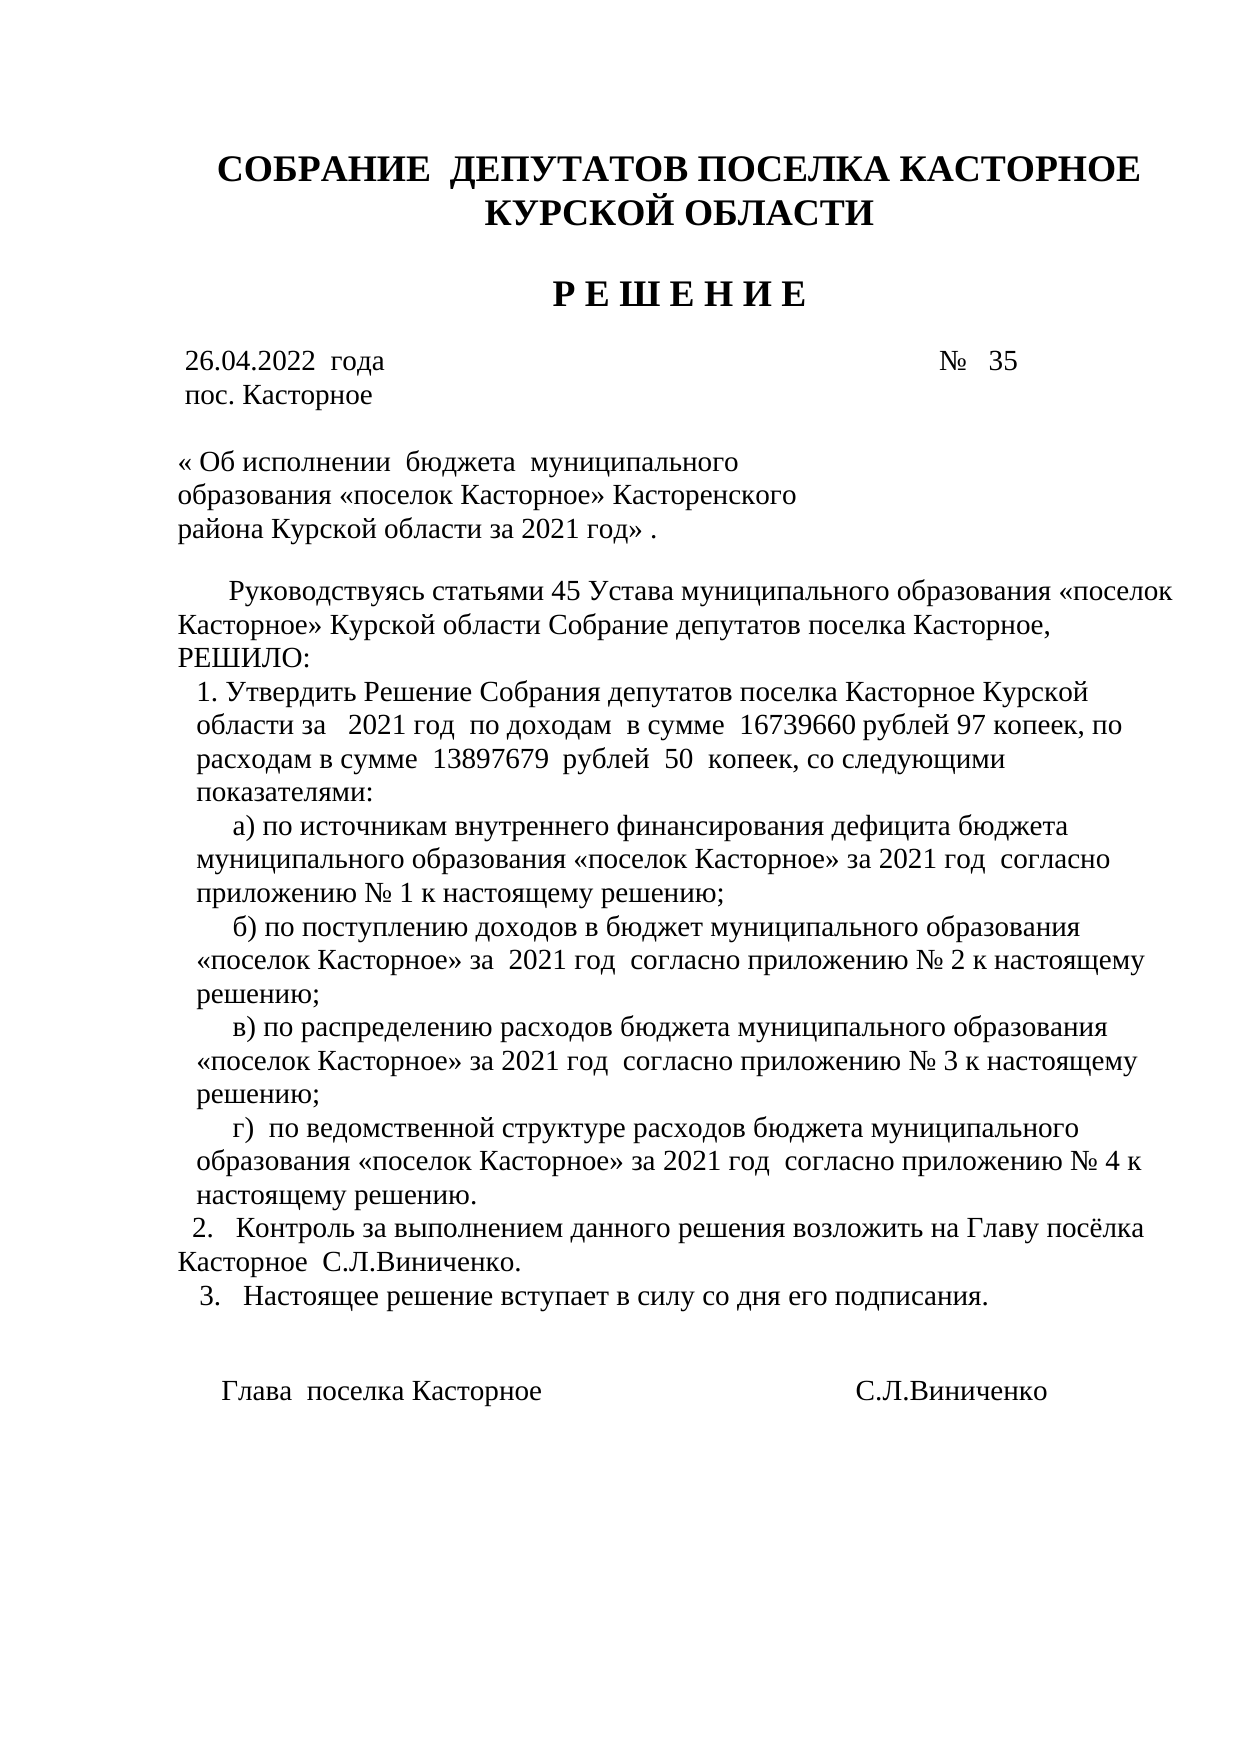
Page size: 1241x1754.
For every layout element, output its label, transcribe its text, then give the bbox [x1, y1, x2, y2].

text б) по поступлению доходов в бюджет муниципального образования «поселок Касторное» за 2021 год согласно приложению № 2 к настоящему решению; [196, 909, 1181, 1009]
text 26.04.2022 года № 35 [177, 343, 1181, 377]
text 1. Утвердить Решение Собрания депутатов поселка Касторное Курской области за 2021 год по доходам в сумме 16739660 рублей 97 копеек, по расходам в сумме 13897679 рублей 50 копеек, со следующими показателями: [196, 674, 1181, 808]
text КУРСКОЙ ОБЛАСТИ [177, 190, 1181, 233]
text Глава поселка Касторное С.Л.Виниченко [177, 1373, 1181, 1407]
text района Курской области за 2021 год» . [177, 511, 1181, 544]
text Р Е Ш Е Н И Е [177, 271, 1181, 314]
text Руководствуясь статьями 45 Устава муниципального образования «поселок Касторное» Курской области Собрание депутатов поселка Касторное, РЕШИЛО: [177, 573, 1181, 674]
text СОБРАНИЕ ДЕПУТАТОВ ПОСЕЛКА КАСТОРНОЕ [177, 147, 1181, 190]
text 2. Контроль за выполнением данного решения возложить на Главу посёлка Касторное С.Л.Виниченко. [177, 1211, 1181, 1278]
text пос. Касторное [177, 377, 1181, 410]
text а) по источникам внутреннего финансирования дефицита бюджета муниципального образования «поселок Касторное» за 2021 год согласно приложению № 1 к настоящему решению; [196, 808, 1181, 909]
text образования «поселок Касторное» Касторенского [177, 477, 1181, 511]
text « Об исполнении бюджета муниципального [177, 444, 1181, 477]
text 3. Настоящее решение вступает в силу со дня его подписания. [177, 1278, 1181, 1311]
text г) по ведомственной структуре расходов бюджета муниципального образования «поселок Касторное» за 2021 год согласно приложению № 4 к настоящему решению. [196, 1110, 1181, 1211]
text в) по распределению расходов бюджета муниципального образования «поселок Касторное» за 2021 год согласно приложению № 3 к настоящему решению; [196, 1009, 1181, 1110]
